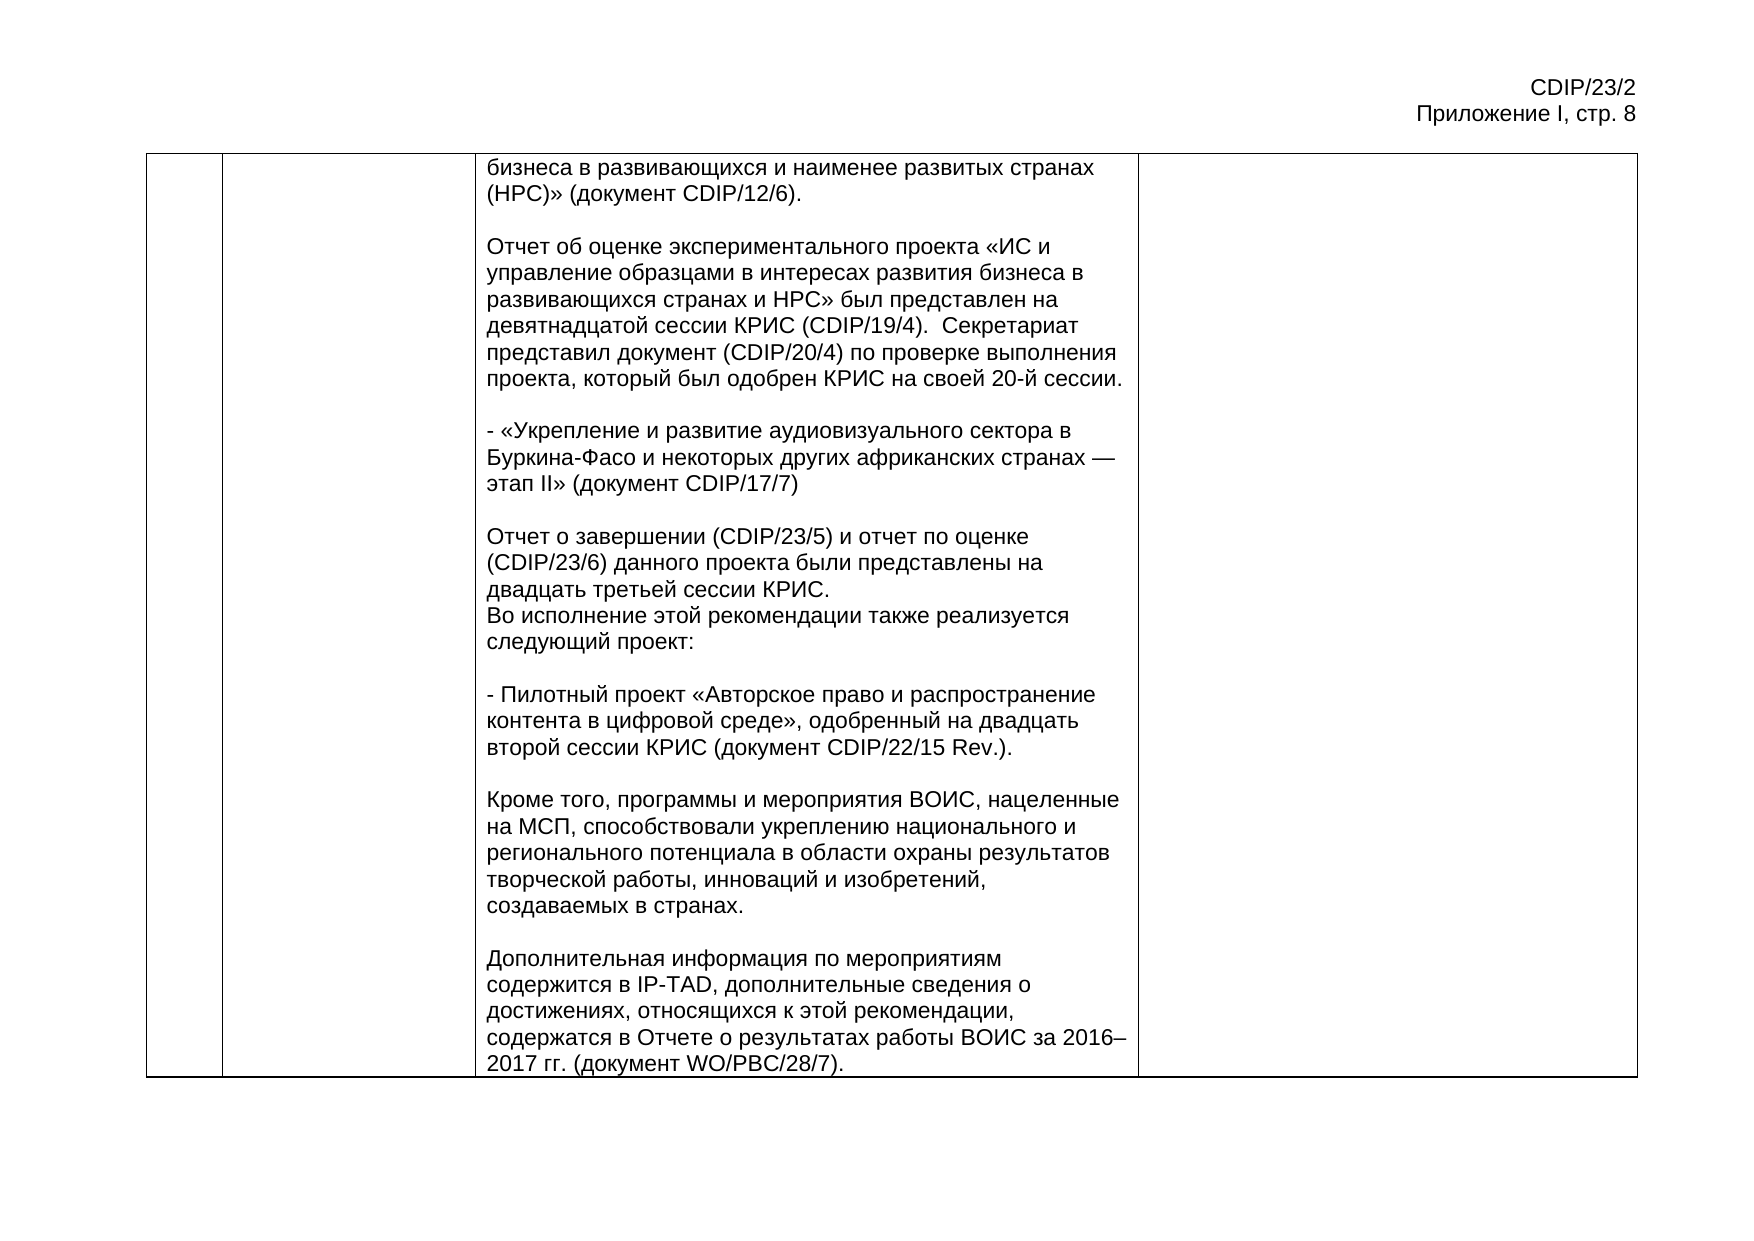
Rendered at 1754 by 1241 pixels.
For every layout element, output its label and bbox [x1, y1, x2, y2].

table_cell [147, 154, 222, 1076]
table_cell [1139, 154, 1637, 1076]
table_cell [223, 154, 475, 1076]
table_cell [476, 154, 1138, 1076]
